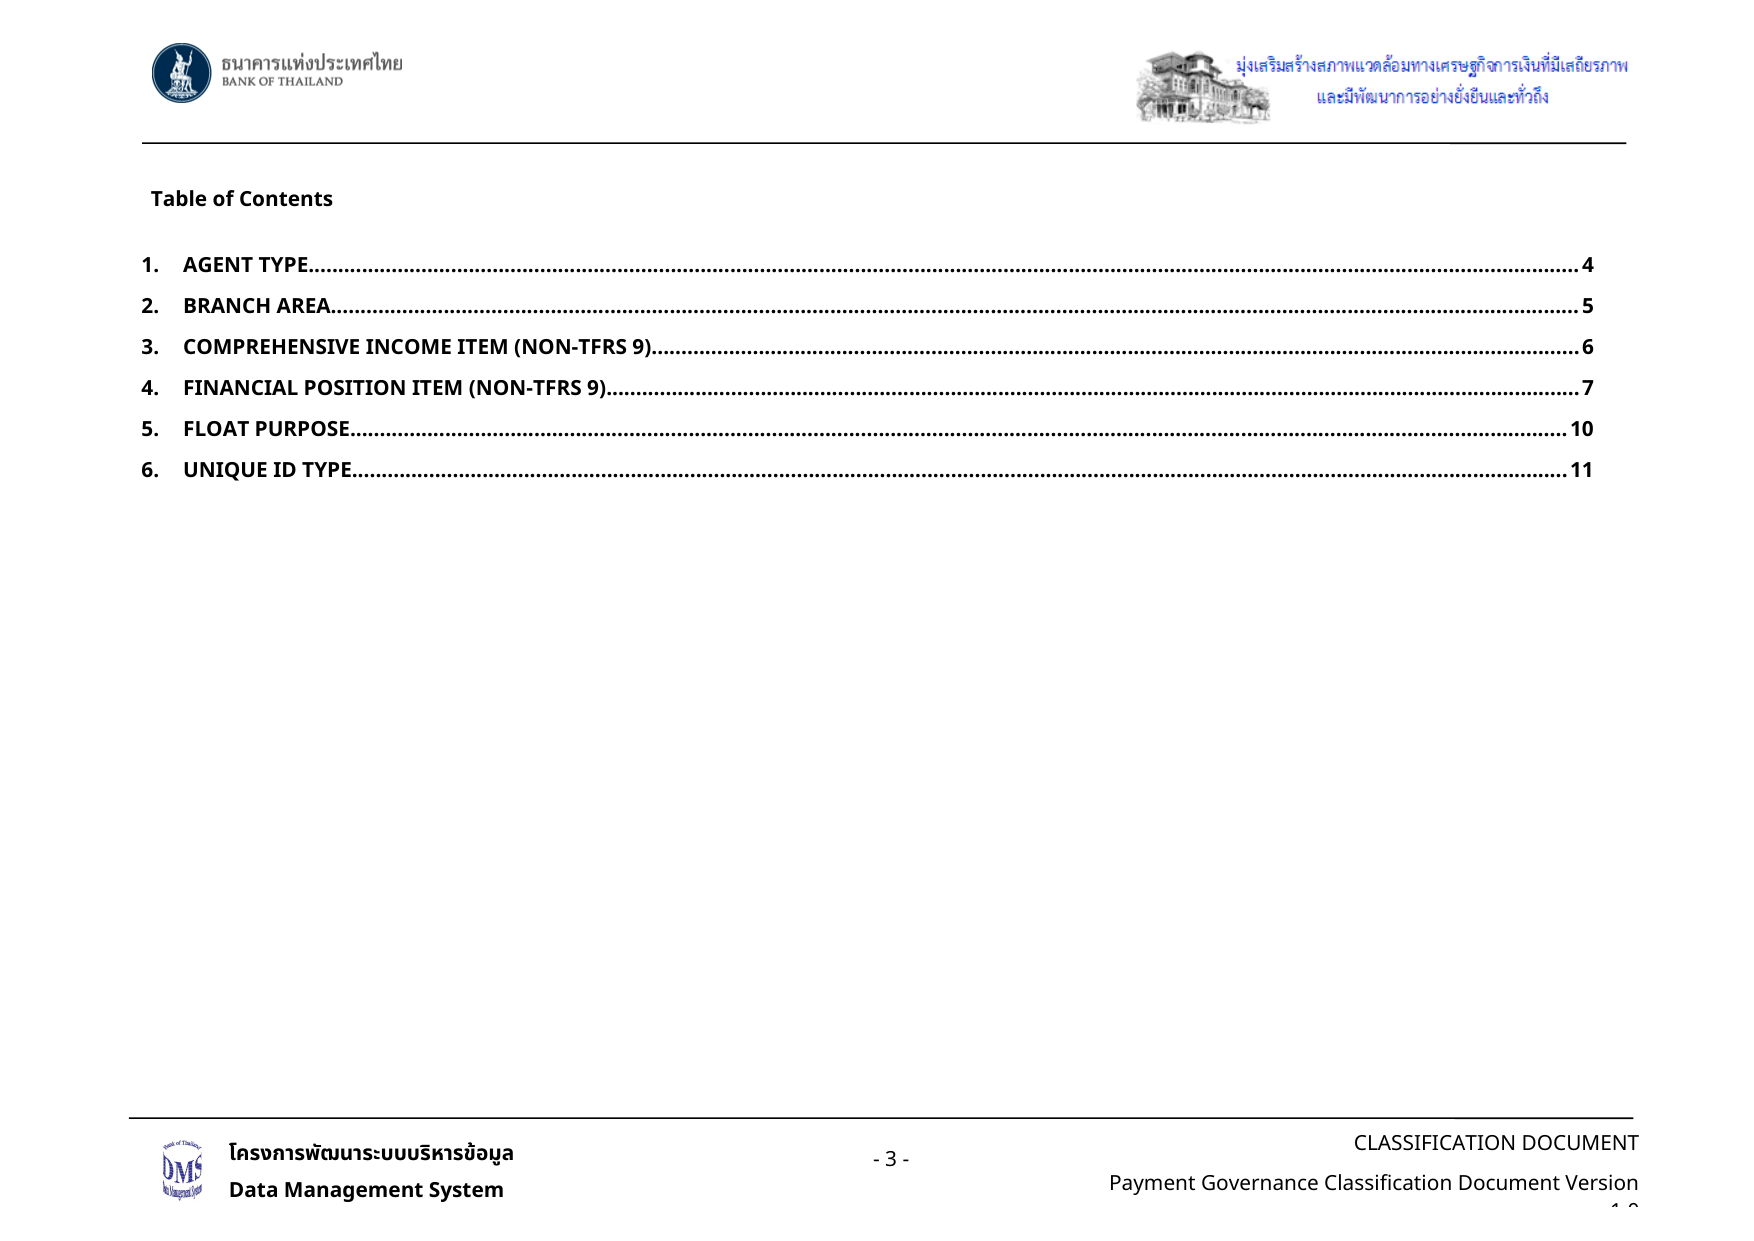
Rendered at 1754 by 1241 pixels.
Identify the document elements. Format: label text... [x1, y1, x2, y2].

text 3. Comprehensive Income Item (non-TFRS 9) 6 [141, 332, 1604, 361]
text 1. Agent Type 4 [141, 250, 1604, 279]
picture [1136, 47, 1632, 127]
text 4. Financial Position Item (non-TFRS 9) 7 [141, 373, 1604, 402]
text 6. Unique ID Type 11 [141, 455, 1604, 483]
picture [141, 33, 410, 109]
text 5. Float Purpose 10 [141, 414, 1604, 442]
title Table of Contents [151, 184, 1604, 213]
picture [160, 1136, 205, 1203]
text 2. Branch Area 5 [141, 291, 1604, 320]
